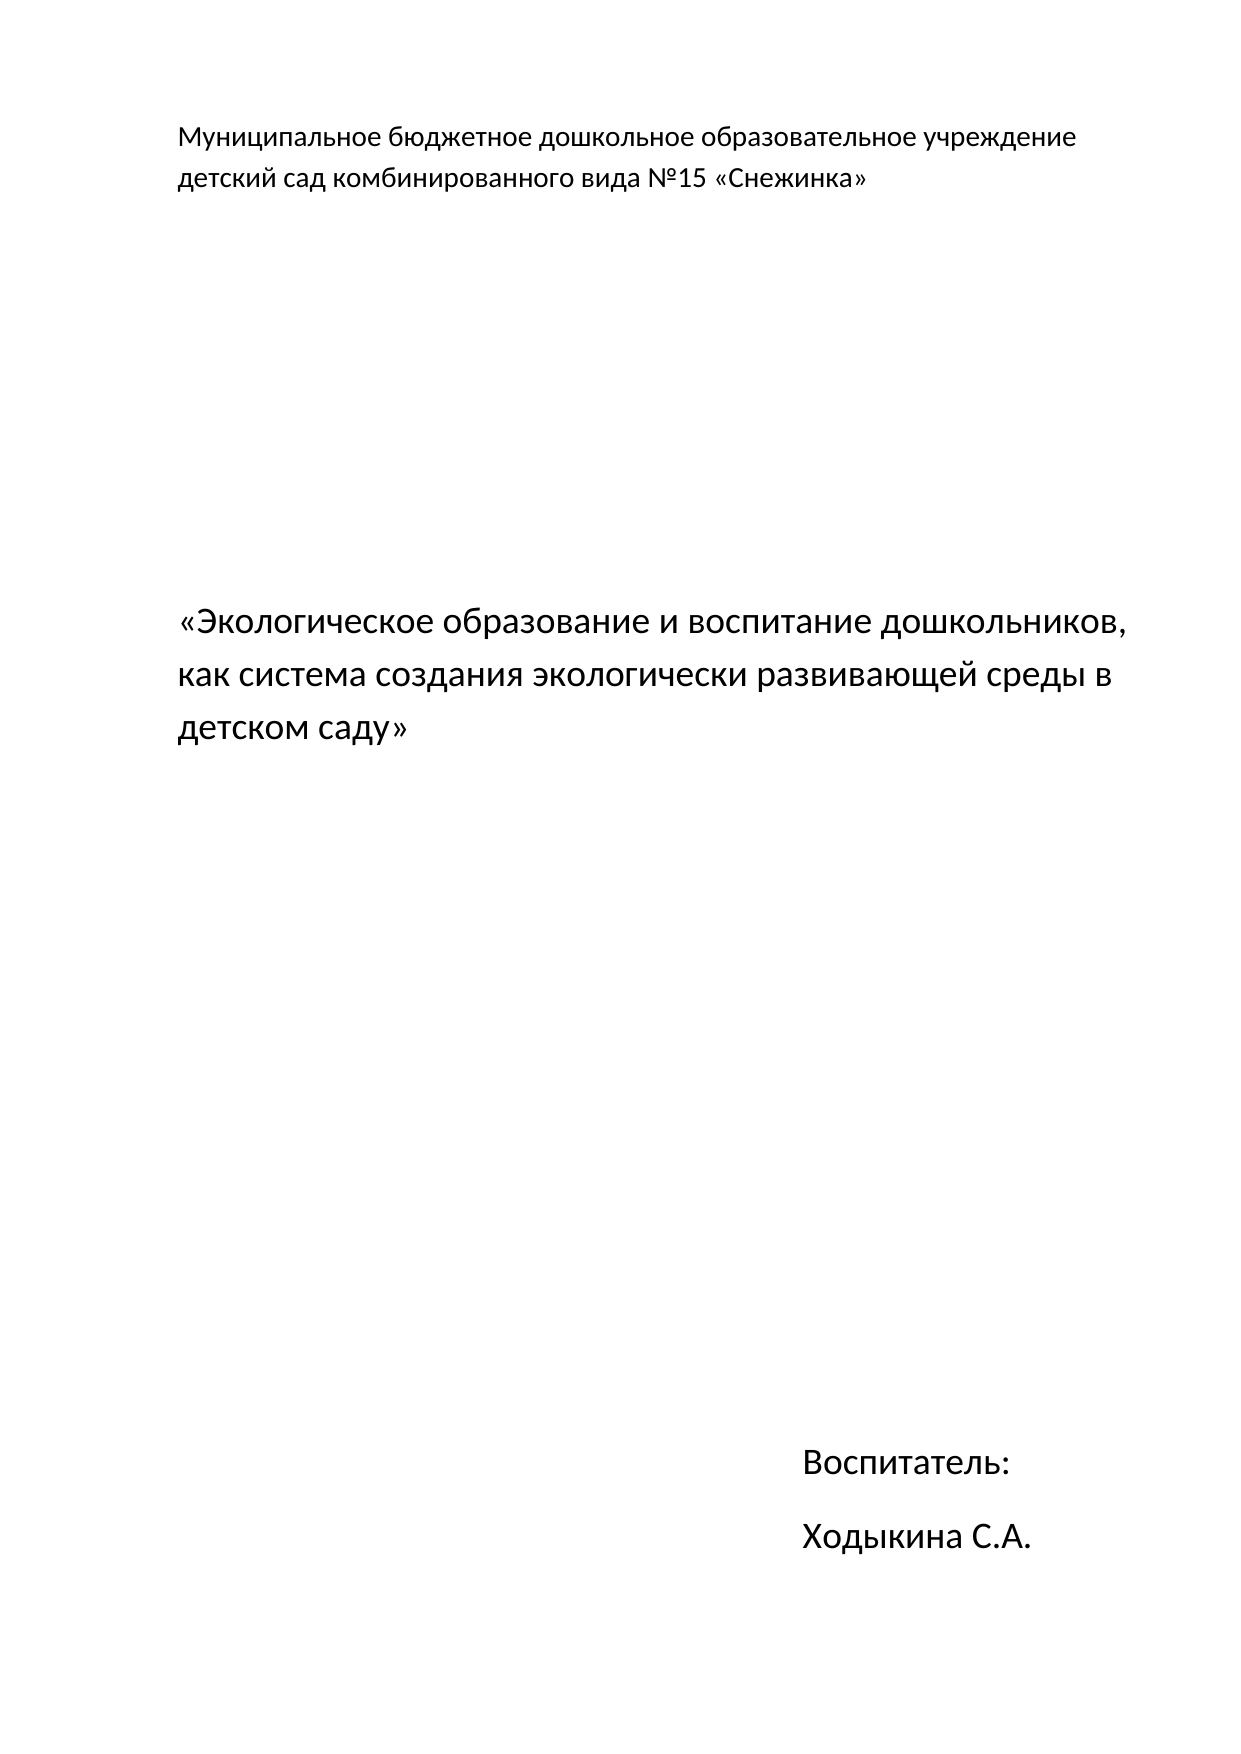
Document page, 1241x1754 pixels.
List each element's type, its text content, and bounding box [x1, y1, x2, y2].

text Воспитатель: [177, 1438, 1152, 1484]
text «Экологическое образование и воспитание дошкольников, как система создания экологически развивающей среды в детском саду» [177, 597, 1152, 748]
text Муниципальное бюджетное дошкольное образовательное учреждение детский сад комбинированного вида №15 «Снежинка» [177, 118, 1152, 195]
text Ходыкина С.А. [177, 1512, 1152, 1557]
